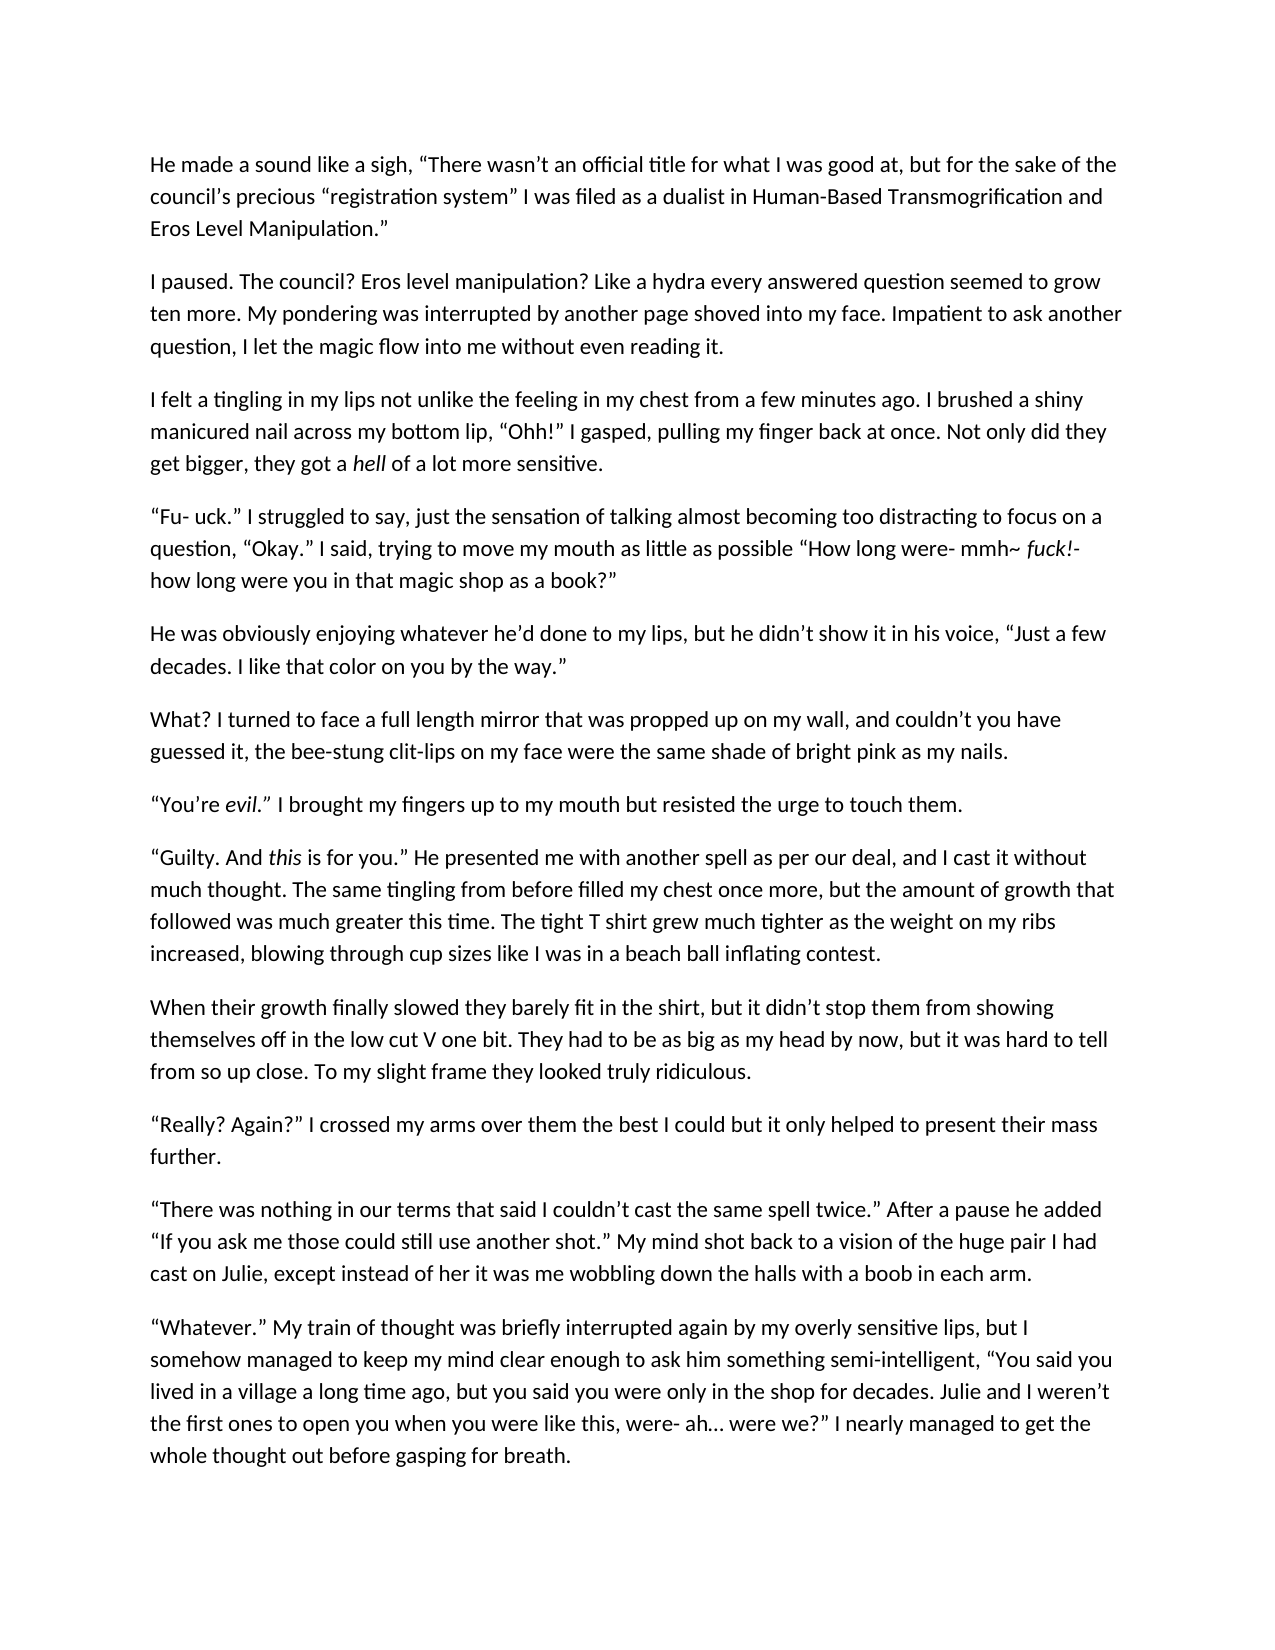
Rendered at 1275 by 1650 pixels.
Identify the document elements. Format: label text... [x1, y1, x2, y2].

text “Really? Again?” I crossed my arms over them the best I could but it only helped to present their mass further. [150, 1110, 1125, 1170]
text He was obviously enjoying whatever he’d done to my lips, but he didn’t show it in his voice, “Just a few decades. I like that color on you by the way.” [150, 619, 1125, 680]
text “Guilty. And this is for you.” He presented me with another spell as per our deal, and I cast it without much thought. The same tingling from before filled my chest once more, but the amount of growth that followed was much greater this time. The tight T shirt grew much tighter as the weight on my ribs increased, blowing through cup sizes like I was in a beach ball inflating contest. [150, 843, 1125, 968]
text “You’re evil.” I brought my fingers up to my mouth but resisted the urge to touch them. [150, 790, 1125, 818]
text I paused. The council? Eros level manipulation? Like a hydra every answered question seemed to grow ten more. My pondering was interrupted by another page shoved into my face. Impatient to ask another question, I let the magic flow into me without even reading it. [150, 267, 1125, 360]
text “Fu- uck.” I struggled to say, just the sensation of talking almost becoming too distracting to focus on a question, “Okay.” I said, trying to move my mouth as little as possible “How long were- mmh~ fuck!- how long were you in that magic shop as a book?” [150, 502, 1125, 594]
text When their growth finally slowed they barely fit in the shirt, but it didn’t stop them from showing themselves off in the low cut V one bit. They had to be as big as my head by now, but it was hard to tell from so up close. To my slight frame they looked truly ridiculous. [150, 993, 1125, 1085]
text He made a sound like a sigh, “There wasn’t an official title for what I was good at, but for the sake of the council’s precious “registration system” I was filed as a dualist in Human-Based Transmogrification and Eros Level Manipulation.” [150, 150, 1125, 242]
text “Whatever.” My train of thought was briefly interrupted again by my overly sensitive lips, but I somehow managed to keep my mind clear enough to ask him something semi-intelligent, “You said you lived in a village a long time ago, but you said you were only in the shop for decades. Julie and I weren’t the first ones to open you when you were like this, were- ah… were we?” I nearly managed to get the whole thought out before gasping for breath. [150, 1313, 1125, 1469]
text I felt a tingling in my lips not unlike the feeling in my chest from a few minutes ago. I brushed a shiny manicured nail across my bottom lip, “Ohh!” I gasped, pulling my finger back at once. Not only did they get bigger, they got a hell of a lot more sensitive. [150, 385, 1125, 477]
text “There was nothing in our terms that said I couldn’t cast the same spell twice.” After a pause he added “If you ask me those could still use another shot.” My mind shot back to a vision of the huge pair I had cast on Julie, except instead of her it was me wobbling down the halls with a boob in each arm. [150, 1195, 1125, 1288]
text What? I turned to face a full length mirror that was propped up on my wall, and couldn’t you have guessed it, the bee-stung clit-lips on my face were the same shade of bright pink as my nails. [150, 705, 1125, 765]
